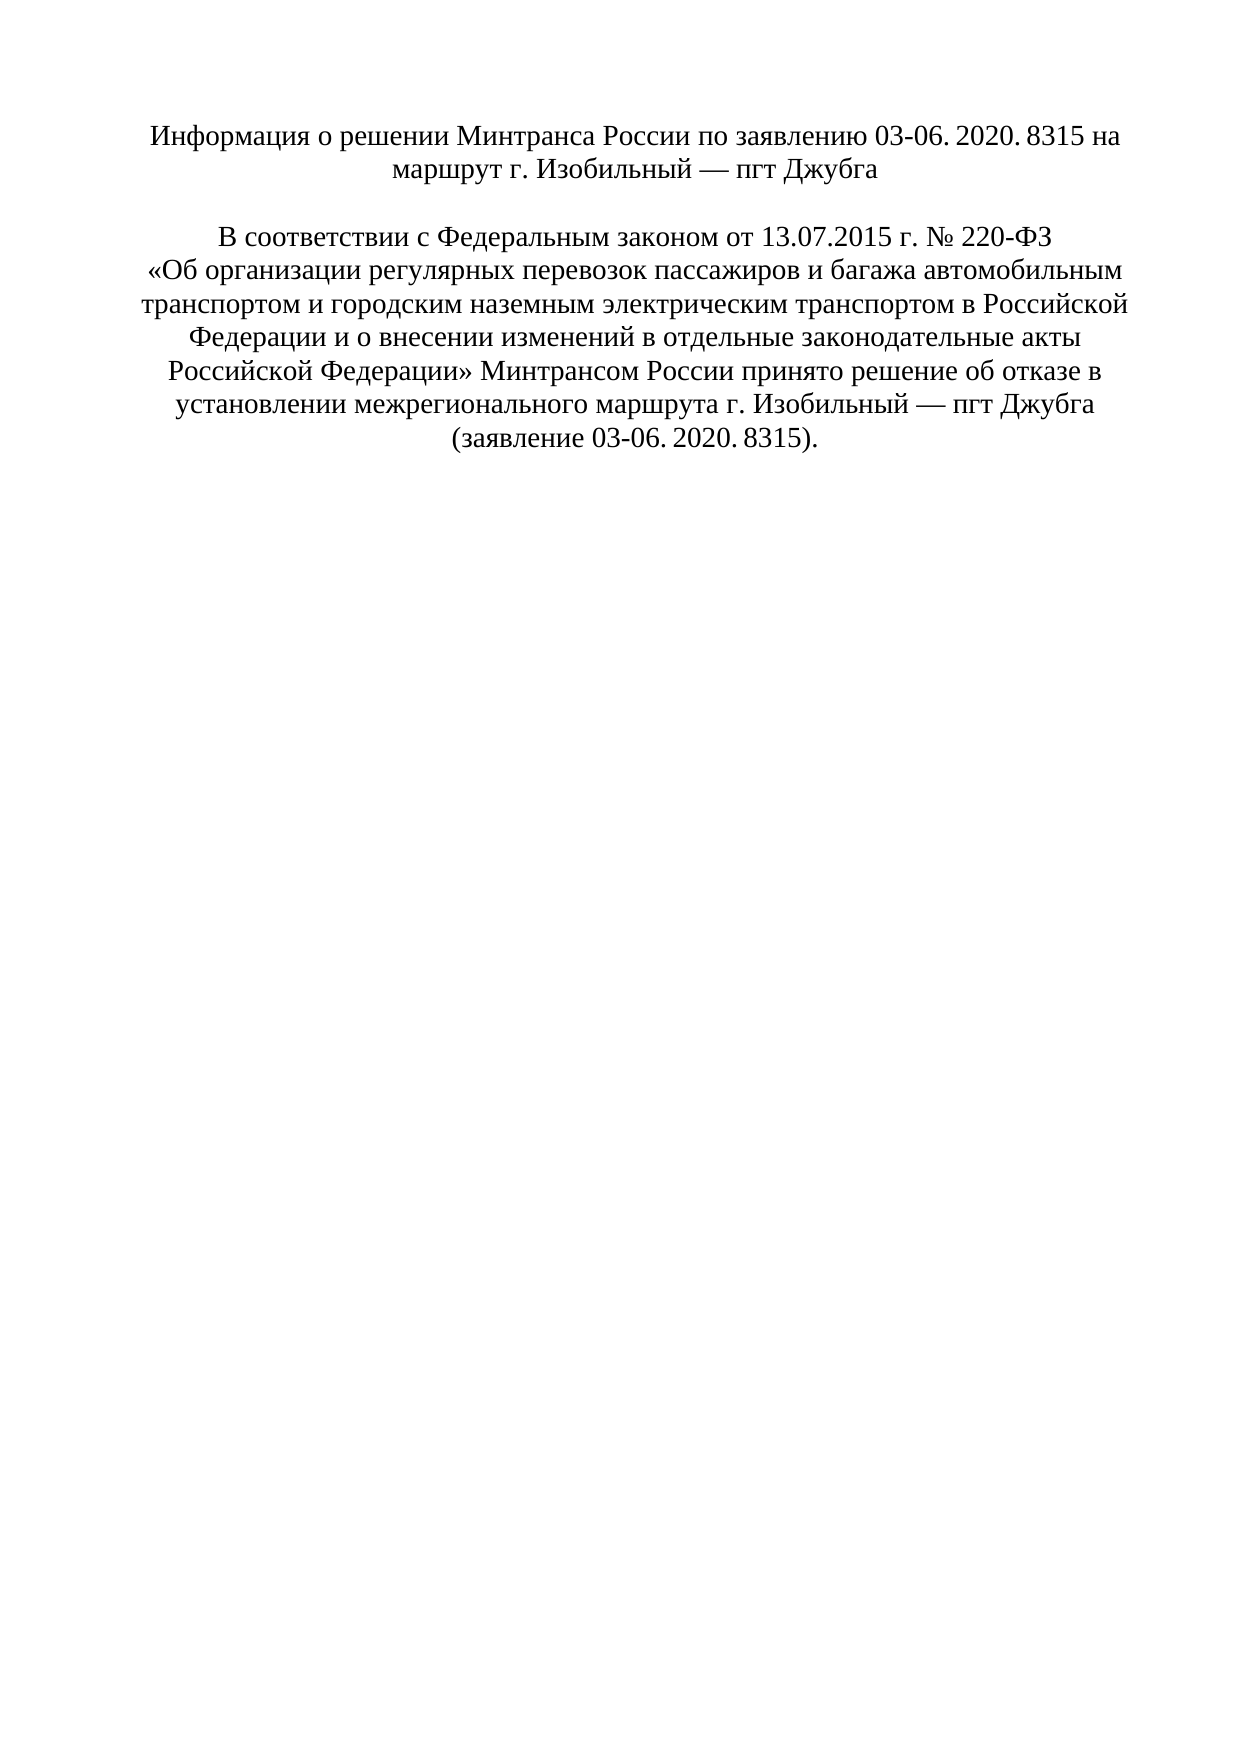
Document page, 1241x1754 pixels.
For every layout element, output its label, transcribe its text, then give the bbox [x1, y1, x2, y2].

text Информация о решении Минтранса России по заявлению 03-06. 2020. 8315 на маршрут г. Изобильный — пгт Джубга [118, 118, 1152, 185]
text В соответствии с Федеральным законом от 13.07.2015 г. № 220-ФЗ «Об организации регулярных перевозок пассажиров и багажа автомобильным транспортом и городским наземным электрическим транспортом в Российской Федерации и о внесении изменений в отдельные законодательные акты Российской Федерации» Минтрансом России принято решение об отказе в установлении межрегионального маршрута г. Изобильный — пгт Джубга (заявление 03-06. 2020. 8315). [118, 219, 1152, 453]
